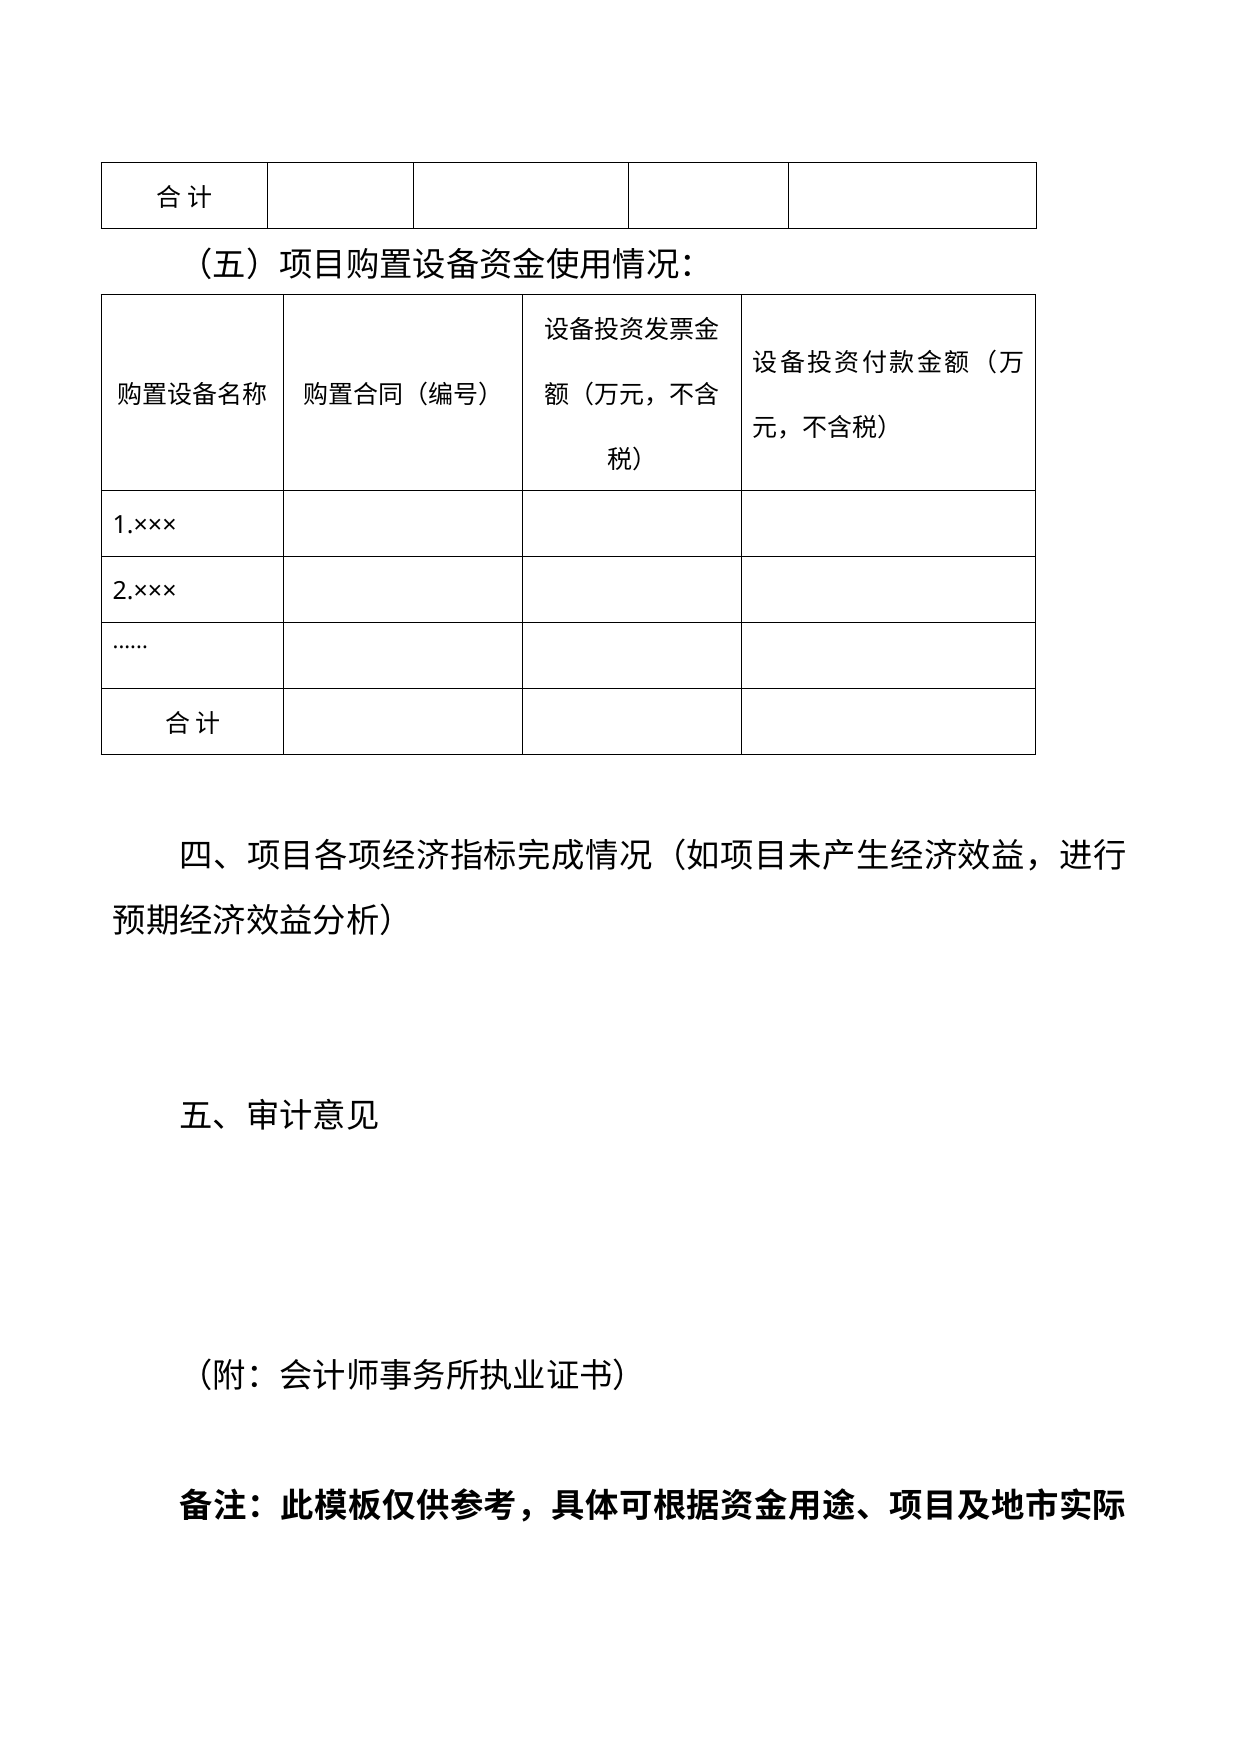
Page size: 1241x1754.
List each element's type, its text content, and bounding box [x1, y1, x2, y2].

list 审计意见 [112, 1080, 1128, 1145]
table_header 购置合同（编号） [284, 295, 522, 490]
text （五）项目购置设备资金使用情况： [112, 229, 1128, 294]
table_cell 2.××× [102, 557, 283, 622]
table_cell [284, 491, 522, 556]
table_cell 合 计 [102, 163, 267, 228]
table_header 设备投资发票金额（万元，不含税） [523, 295, 741, 490]
table_cell [523, 557, 741, 622]
table_cell [414, 163, 628, 228]
table_cell [284, 689, 522, 754]
text （附：会计师事务所执业证书） [112, 1340, 1128, 1405]
table_cell [284, 623, 522, 688]
table_cell [742, 491, 1035, 556]
table_header 购置设备名称 [102, 295, 283, 490]
table_cell [789, 163, 1036, 228]
table_cell [742, 557, 1035, 622]
table_cell 合 计 [102, 689, 283, 754]
text 四、项目各项经济指标完成情况（如项目未产生经济效益，进行预期经济效益分析） [112, 820, 1128, 950]
table_cell [268, 163, 413, 228]
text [112, 1470, 1128, 1535]
table_cell 1.××× [102, 491, 283, 556]
table_cell [523, 491, 741, 556]
table_header 设备投资付款金额（万元，不含税） [742, 295, 1035, 490]
table_cell [629, 163, 788, 228]
table_cell [742, 623, 1035, 688]
table_cell [742, 689, 1035, 754]
table_cell ...... [102, 623, 283, 688]
table_cell [523, 623, 741, 688]
table_cell [523, 689, 741, 754]
table_cell [284, 557, 522, 622]
